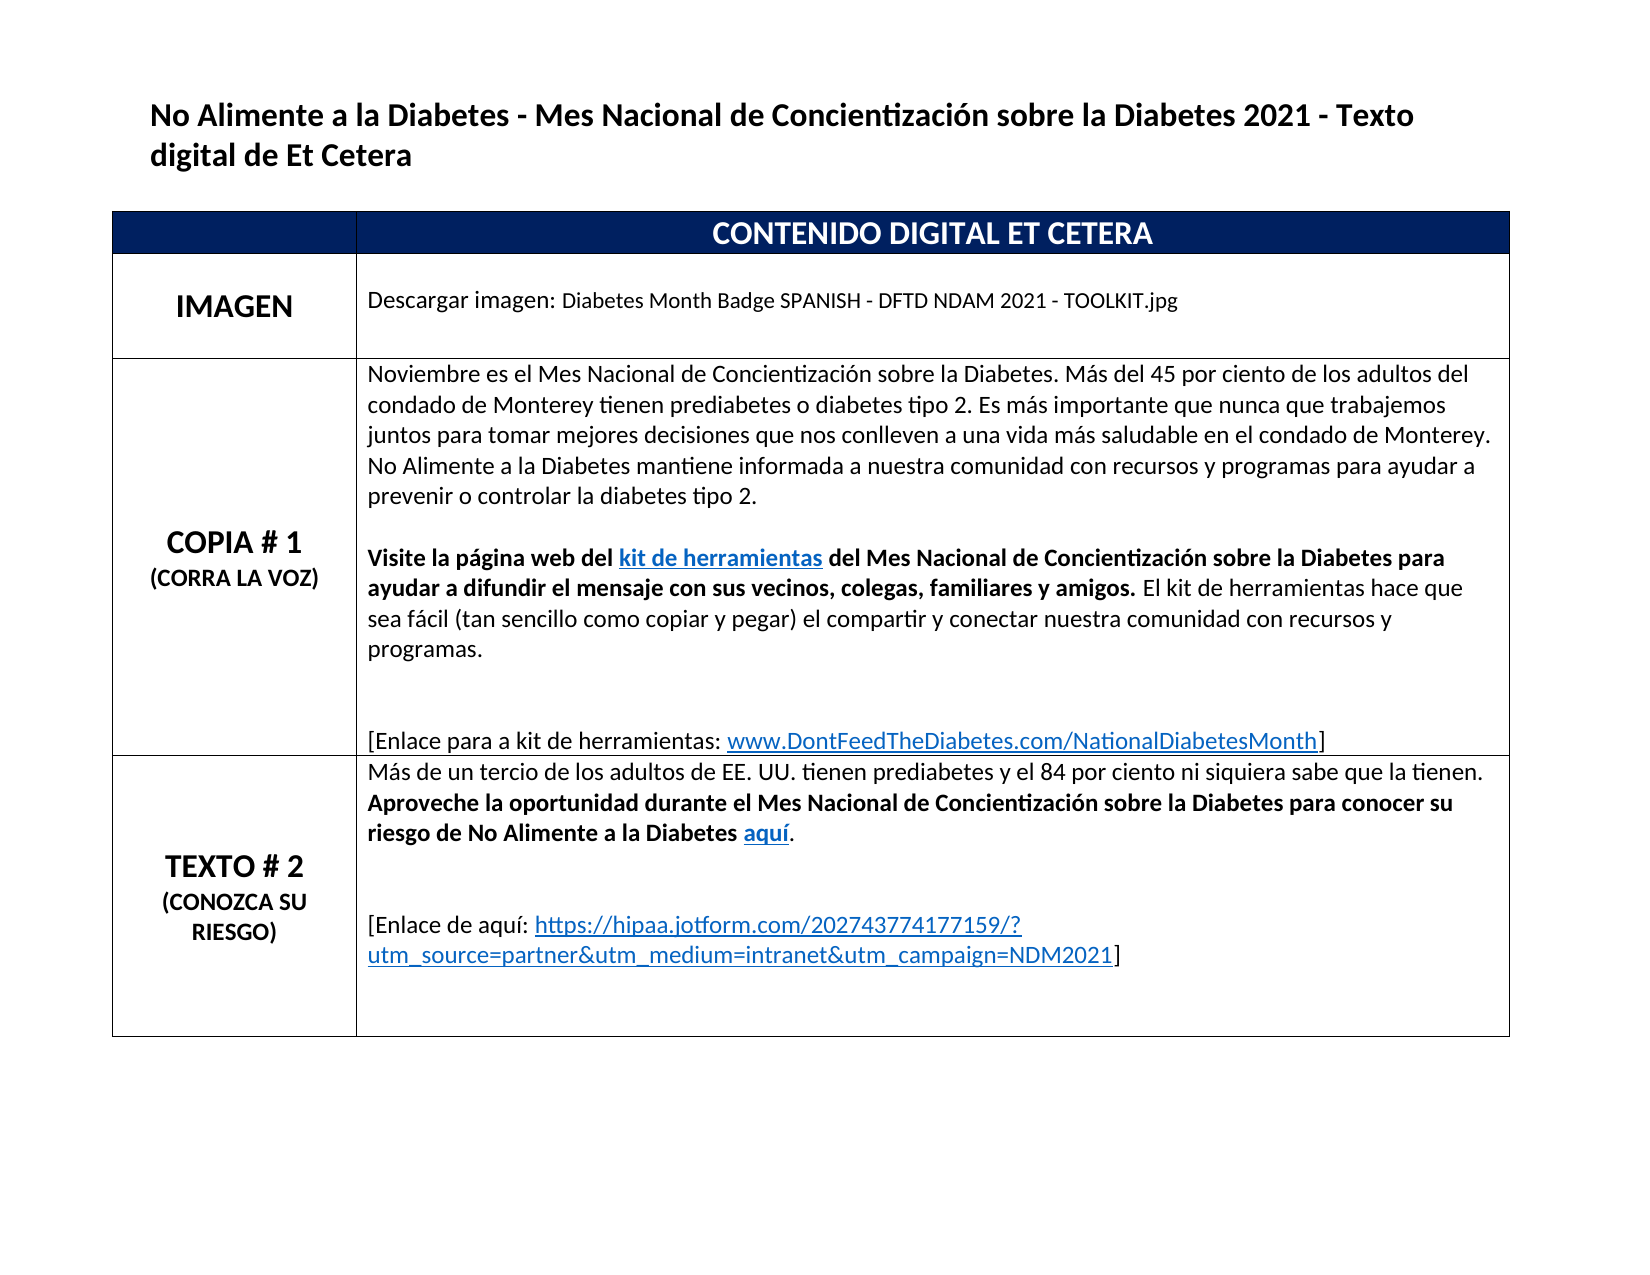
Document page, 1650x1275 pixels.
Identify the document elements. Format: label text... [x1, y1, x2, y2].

table_cell COPIA # 1 (CORRA LA VOZ) [113, 359, 356, 755]
table_cell Más de un tercio de los adultos de EE. UU. tienen prediabetes y el 84 por ciento ni siquiera sabe que la tienen. Aproveche la oportunidad durante el Mes Nacional de Concientización sobre la Diabetes para conocer su riesgo de No Alimente a la Diabetes aquí. [Enlace de aquí: https://hipaa.jotform.com/202743774177159/?utm_source=partner&utm_medium=intranet&utm_campaign=NDM2021] [357, 756, 1509, 1036]
table_header [113, 212, 356, 253]
table_cell Descargar imagen: Diabetes Month Badge SPANISH - DFTD NDAM 2021 - TOOLKIT.jpg [357, 254, 1509, 358]
table_cell Noviembre es el Mes Nacional de Concientización sobre la Diabetes. Más del 45 por ciento de los adultos del condado de Monterey tienen prediabetes o diabetes tipo 2. Es más importante que nunca que trabajemos juntos para tomar mejores decisiones que nos conlleven a una vida más saludable en el condado de Monterey. No Alimente a la Diabetes mantiene informada a nuestra comunidad con recursos y programas para ayudar a prevenir o controlar la diabetes tipo 2. Visite la página web del kit de herramientas del Mes Nacional de Concientización sobre la Diabetes para ayudar a difundir el mensaje con sus vecinos, colegas, familiares y amigos. El kit de herramientas hace que sea fácil (tan sencillo como copiar y pegar) el compartir y conectar nuestra comunidad con recursos y programas. [Enlace para a kit de herramientas: www.DontFeedTheDiabetes.com/NationalDiabetesMonth] [357, 359, 1509, 755]
table_header CONTENIDO DIGITAL ET CETERA [357, 212, 1509, 253]
text No Alimente a la Diabetes - Mes Nacional de Concientización sobre la Diabetes 2021 - Texto digital de Et Cetera [150, 94, 1500, 175]
table_cell TEXTO # 2 (CONOZCA SU RIESGO) [113, 756, 356, 1036]
table_cell IMAGEN [113, 254, 356, 358]
